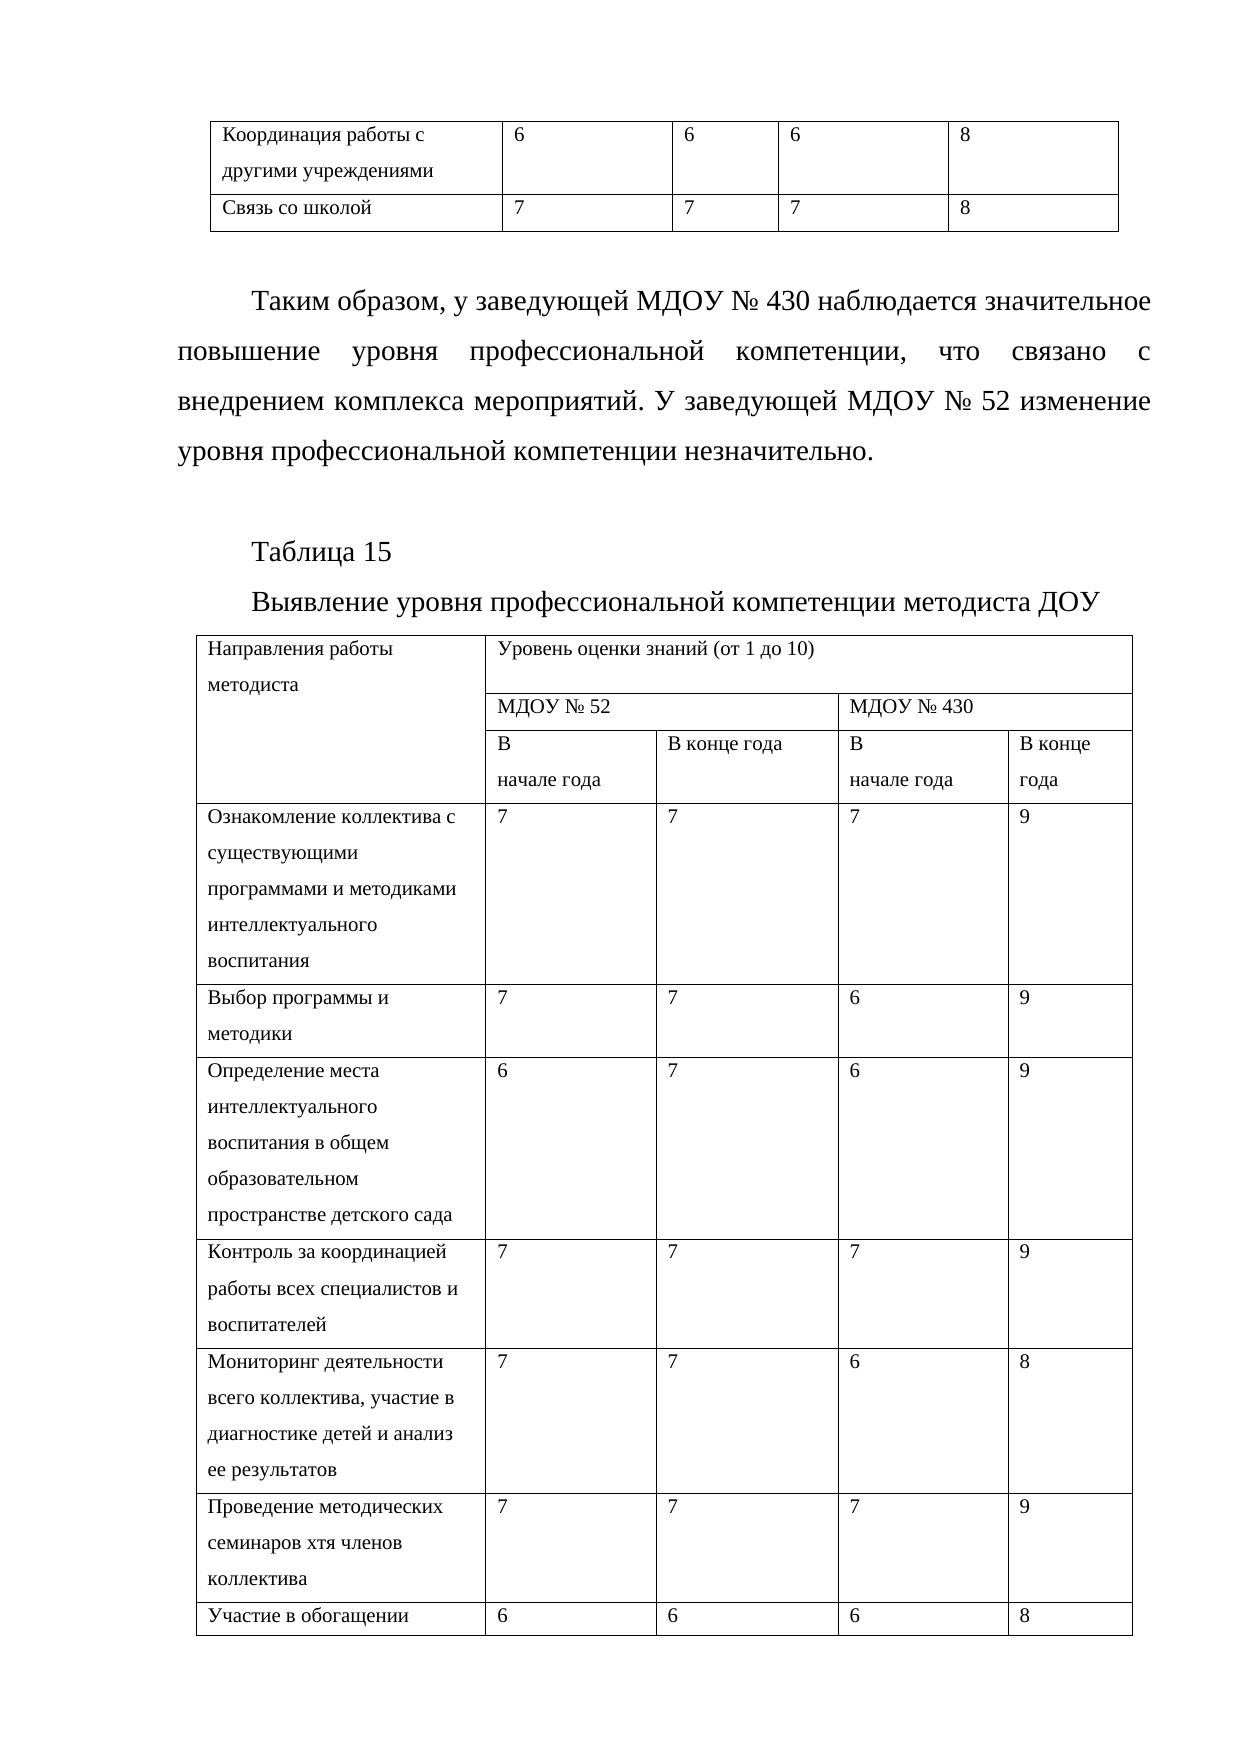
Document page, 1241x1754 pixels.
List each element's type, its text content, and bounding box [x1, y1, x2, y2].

table_cell 6 [486, 1603, 656, 1635]
table_cell 7 [657, 1349, 838, 1493]
table_cell В конце года [657, 731, 838, 803]
table_cell 7 [657, 1058, 838, 1238]
table_cell 8 [1009, 1603, 1132, 1635]
table_cell 6 [657, 1603, 838, 1635]
table_cell 7 [486, 1240, 656, 1348]
table_cell 8 [949, 122, 1118, 194]
text Таким образом, у заведующей МДОУ № 430 наблюдается значительное повышение уровня профессиональной компетенции, что связано с внедрением комплекса мероприятий. У заведующей МДОУ № 52 изменение уровня профессиональной компетенции незначительно. [177, 283, 1152, 467]
table_cell 7 [486, 1349, 656, 1493]
table_cell 7 [673, 195, 778, 231]
table_cell В начале года [486, 731, 656, 803]
table_cell 6 [503, 122, 672, 194]
table_header Уровень оценки знаний (от 1 до 10) [486, 636, 1132, 693]
table_cell 9 [1009, 1058, 1132, 1238]
table_cell 7 [486, 804, 656, 984]
table_cell Проведение методических семинаров хтя членов коллектива [197, 1494, 485, 1602]
table_cell 7 [657, 804, 838, 984]
table_cell Мониторинг деятельности всего коллектива, участие в диагностике детей и анализ ее результатов [197, 1349, 485, 1493]
table_cell В начале года [839, 731, 1008, 803]
table_cell МДОУ № 52 [486, 694, 838, 730]
table_cell 7 [839, 804, 1008, 984]
table_cell 7 [657, 1494, 838, 1602]
table_cell 6 [673, 122, 778, 194]
table_cell 7 [486, 985, 656, 1057]
table_cell Контроль за координацией работы всех специалистов и воспитателей [197, 1240, 485, 1348]
table_cell 6 [779, 122, 948, 194]
table_cell 9 [1009, 985, 1132, 1057]
table_cell 9 [1009, 804, 1132, 984]
table_cell 6 [839, 1603, 1008, 1635]
table_cell Выбор программы и методики [197, 985, 485, 1057]
table_cell 7 [779, 195, 948, 231]
table_cell Определение места интеллектуального воспитания в общем образовательном пространстве детского сада [197, 1058, 485, 1238]
table_cell Связь со школой [211, 195, 502, 231]
text Таблица 15 [177, 534, 1152, 568]
table_cell 6 [839, 985, 1008, 1057]
table_header Направления работы методиста [197, 636, 485, 803]
table_cell 6 [839, 1058, 1008, 1238]
table_cell Ознакомление коллектива с существующими программами и методиками интеллектуального воспитания [197, 804, 485, 984]
table_cell 6 [486, 1058, 656, 1238]
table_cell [197, 1603, 485, 1635]
table_cell В конце года [1009, 731, 1132, 803]
table_cell Координация работы с другими учреждениями [211, 122, 502, 194]
table_cell 7 [657, 985, 838, 1057]
table_cell 7 [839, 1494, 1008, 1602]
table_cell 7 [657, 1240, 838, 1348]
table_cell 8 [949, 195, 1118, 231]
table_cell МДОУ № 430 [839, 694, 1132, 730]
table_cell 9 [1009, 1494, 1132, 1602]
table_cell 7 [503, 195, 672, 231]
table_cell 7 [486, 1494, 656, 1602]
text Выявление уровня профессиональной компетенции методиста ДОУ [177, 584, 1152, 618]
table_cell 6 [839, 1349, 1008, 1493]
table_cell 7 [839, 1240, 1008, 1348]
table_cell 9 [1009, 1240, 1132, 1348]
table_cell 8 [1009, 1349, 1132, 1493]
